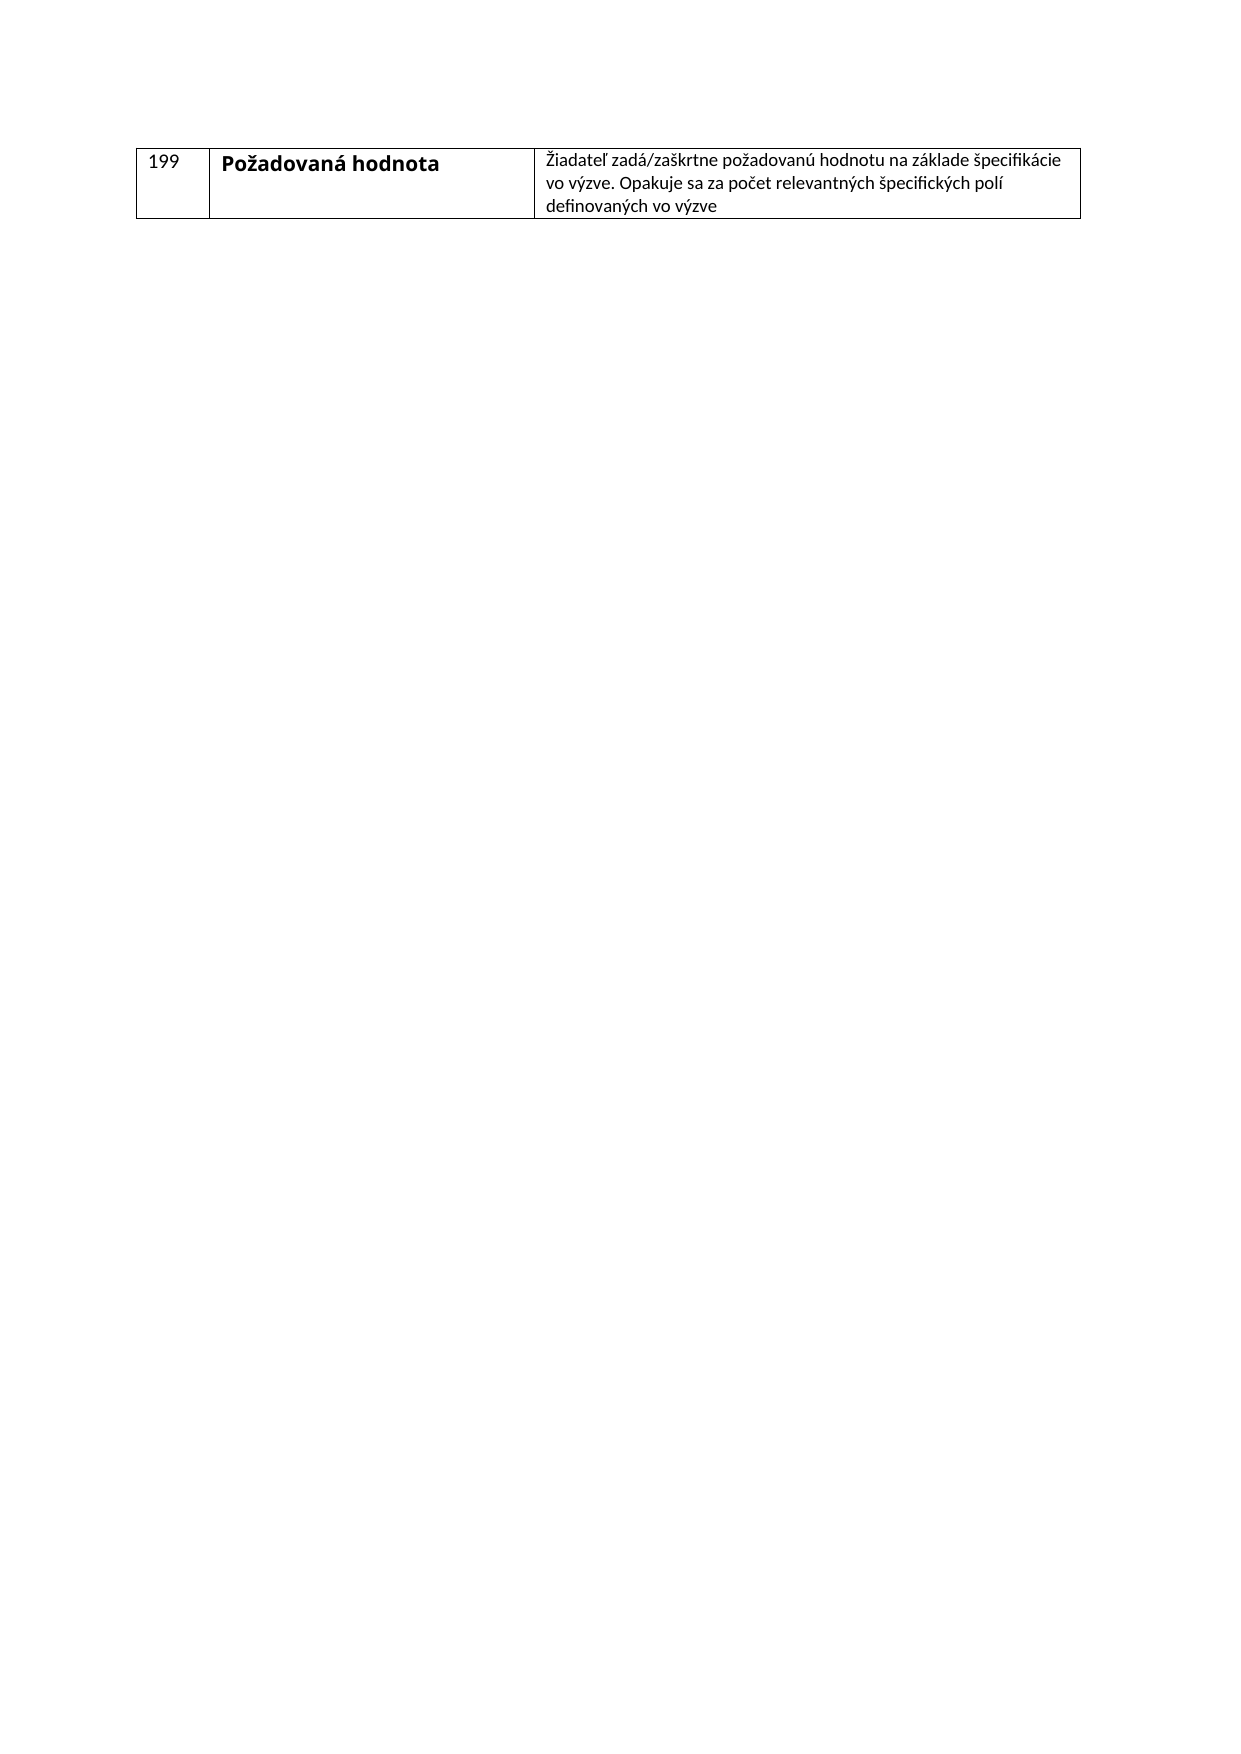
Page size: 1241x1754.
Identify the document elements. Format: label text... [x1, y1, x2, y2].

table_cell Žiadateľ zadá/zaškrtne požadovanú hodnotu na základe špecifikácie vo výzve. Opakuje sa za počet relevantných špecifických polí definovaných vo výzve [535, 149, 1080, 217]
table_cell Požadovaná hodnota [210, 149, 534, 217]
table_cell 199 [137, 149, 209, 217]
